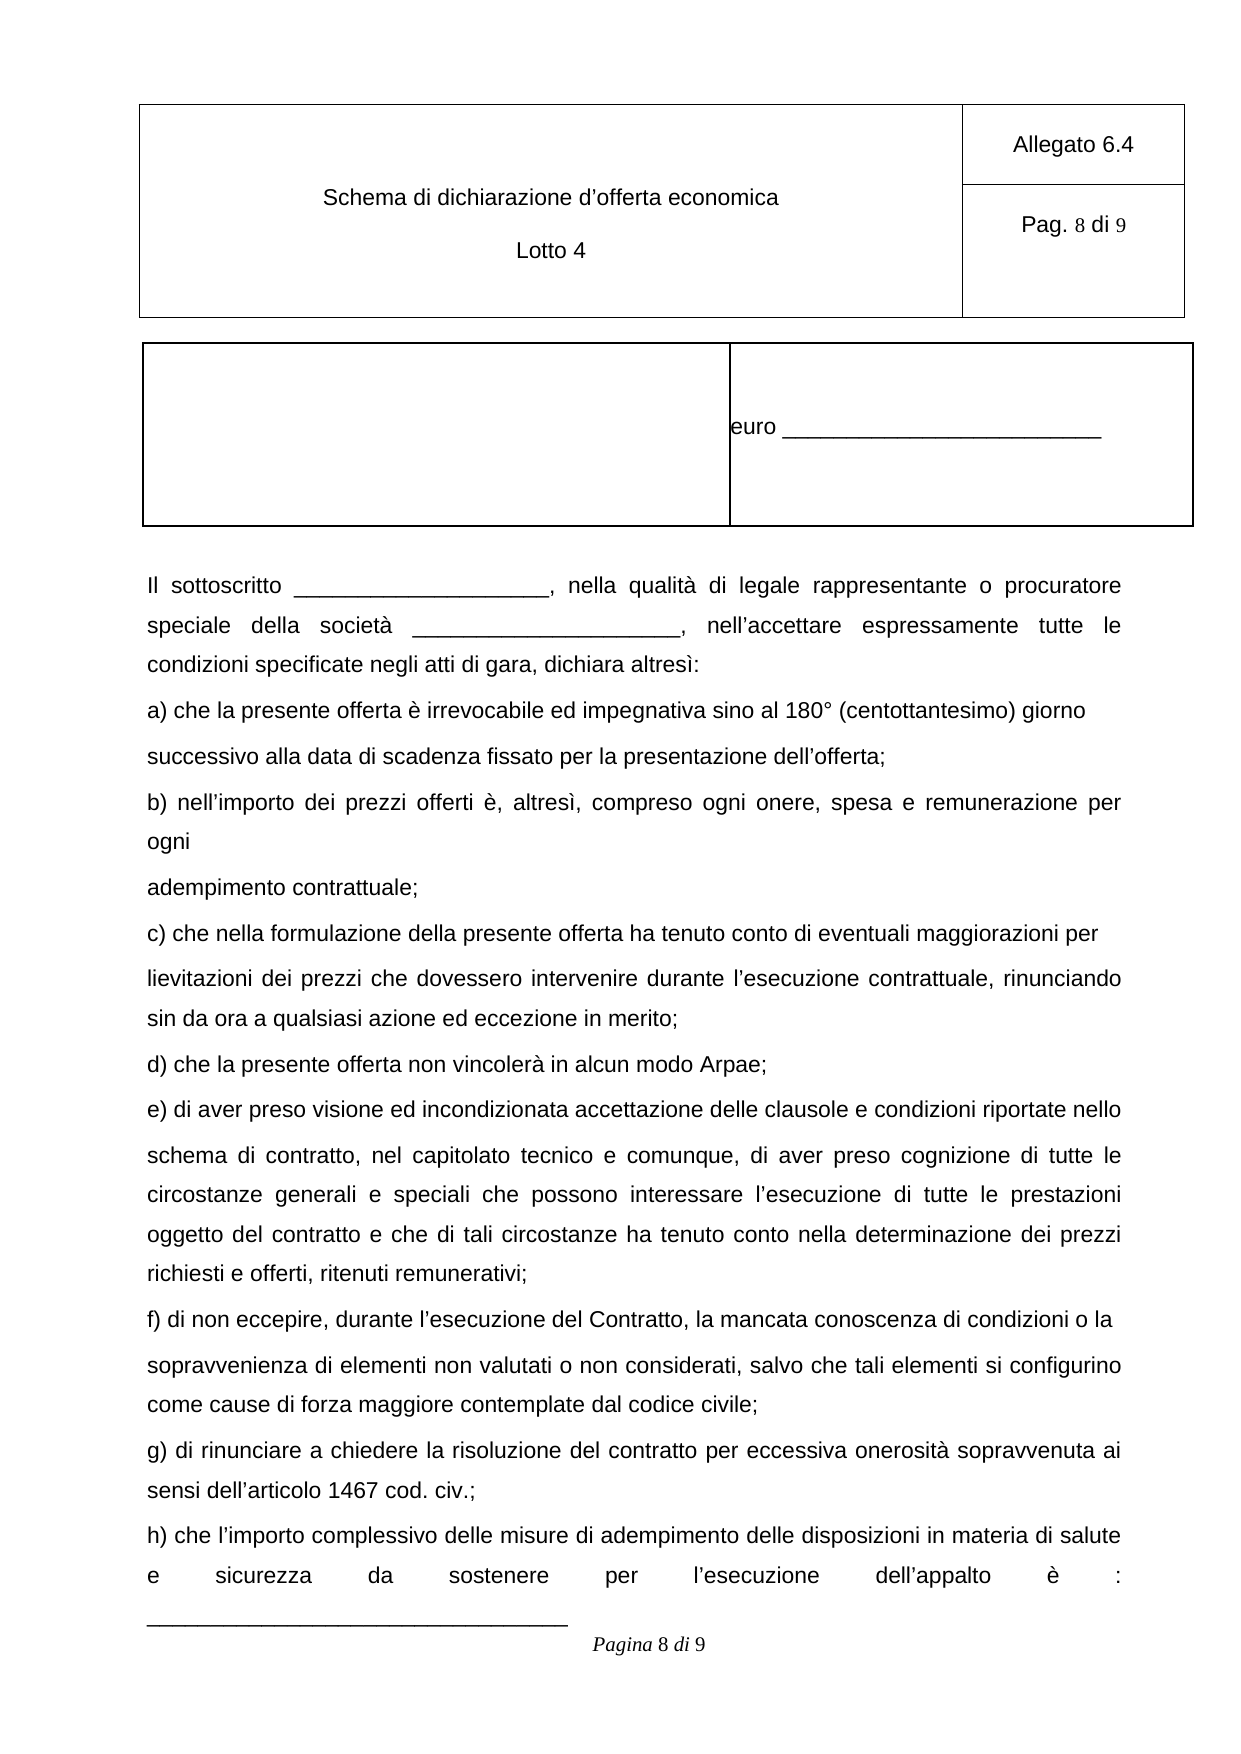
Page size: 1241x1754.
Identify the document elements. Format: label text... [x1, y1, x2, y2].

table_cell euro _________________________ [731, 344, 1192, 525]
text d) che la presente offerta non vincolerà in alcun modo Arpae; [147, 1051, 1122, 1077]
text h) che l’importo complessivo delle misure di adempimento delle disposizioni in materia di salute e sicurezza da sostenere per l’esecuzione dell’appalto è : _________________________________ [147, 1522, 1122, 1628]
text e) di aver preso visione ed incondizionata accettazione delle clausole e condizioni riportate nello [147, 1096, 1122, 1123]
text Il sottoscritto ____________________, nella qualità di legale rappresentante o procuratore speciale della società _____________________, nell’accettare espressamente tutte le condizioni specificate negli atti di gara, dichiara altresì: [147, 572, 1122, 678]
text adempimento contrattuale; [147, 874, 1122, 900]
text lievitazioni dei prezzi che dovessero intervenire durante l’esecuzione contrattuale, rinunciando sin da ora a qualsiasi azione ed eccezione in merito; [147, 965, 1122, 1031]
text g) di rinunciare a chiedere la risoluzione del contratto per eccessiva onerosità sopravvenuta ai sensi dell’articolo 1467 cod. civ.; [147, 1437, 1122, 1503]
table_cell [144, 344, 729, 525]
text successivo alla data di scadenza fissato per la presentazione dell’offerta; [147, 743, 1122, 769]
text c) che nella formulazione della presente offerta ha tenuto conto di eventuali maggiorazioni per [147, 919, 1122, 946]
text a) che la presente offerta è irrevocabile ed impegnativa sino al 180° (centottantesimo) giorno [147, 697, 1122, 723]
text b) nell’importo dei prezzi offerti è, altresì, compreso ogni onere, spesa e remunerazione per ogni [147, 789, 1122, 854]
text f) di non eccepire, durante l’esecuzione del Contratto, la mancata conoscenza di condizioni o la [147, 1306, 1122, 1332]
text schema di contratto, nel capitolato tecnico e comunque, di aver preso cognizione di tutte le circostanze generali e speciali che possono interessare l’esecuzione di tutte le prestazioni oggetto del contratto e che di tali circostanze ha tenuto conto nella determinazione dei prezzi richiesti e offerti, ritenuti remunerativi; [147, 1142, 1122, 1287]
text sopravvenienza di elementi non valutati o non considerati, salvo che tali elementi si configurino come cause di forza maggiore contemplate dal codice civile; [147, 1352, 1122, 1418]
